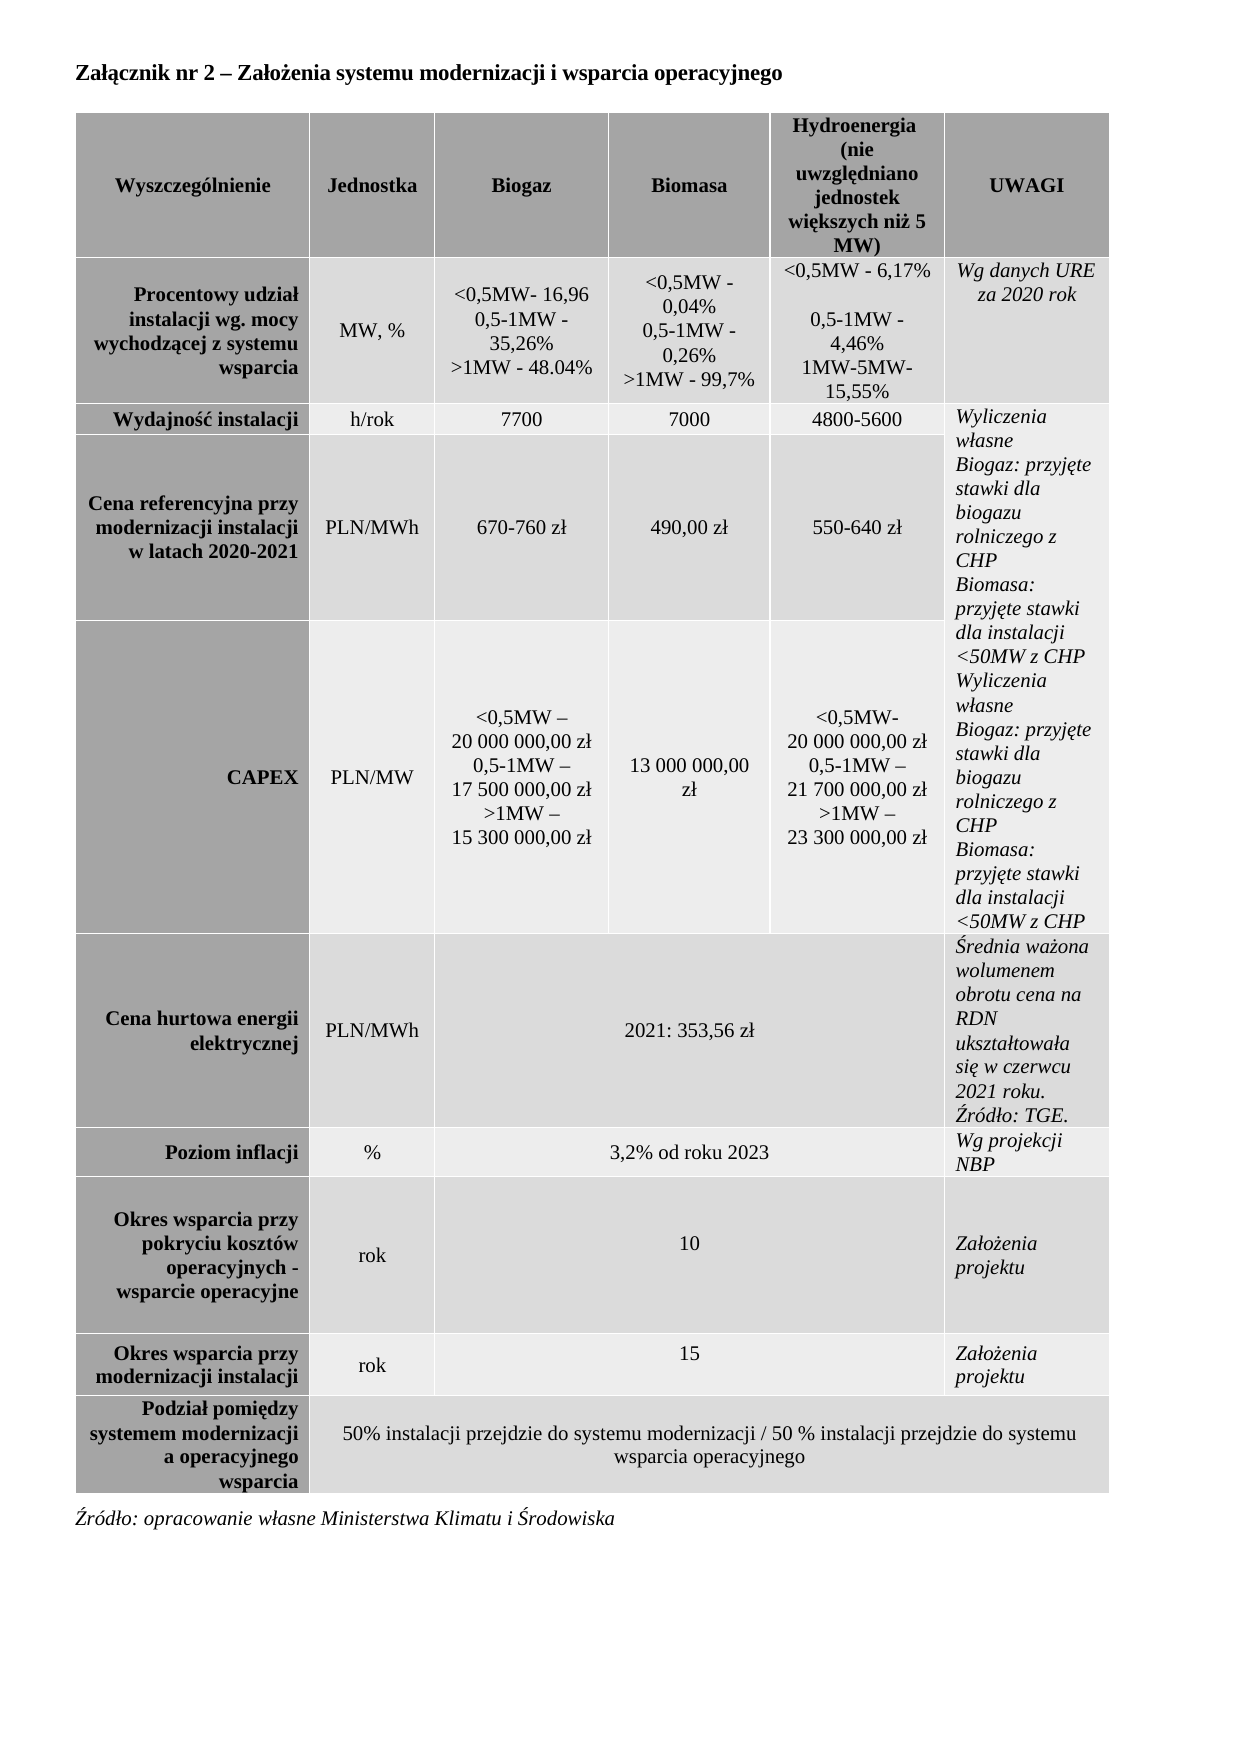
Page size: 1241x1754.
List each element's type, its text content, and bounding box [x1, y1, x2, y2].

table_cell % [310, 1128, 434, 1176]
table_cell Okres wsparcia przy modernizacji instalacji [76, 1334, 309, 1395]
text Źródło: opracowanie własne Ministerstwa Klimatu i Środowiska [75, 1506, 1167, 1530]
table_cell 490,00 zł [609, 435, 769, 620]
table_cell <0,5MW - 6,17% 0,5-1MW - 4,46% 1MW-5MW- 15,55% [771, 258, 944, 403]
table_cell PLN/MW [310, 621, 434, 933]
table_cell 13 000 000,00 zł [609, 621, 769, 933]
table_cell <0,5MW- 16,96 0,5-1MW - 35,26% >1MW - 48.04% [435, 258, 608, 403]
table_header Biogaz [435, 113, 608, 257]
table_cell rok [310, 1177, 434, 1333]
table_header Wyszczególnienie [76, 113, 309, 257]
table_cell PLN/MWh [310, 934, 434, 1127]
table_cell <0,5MW - 0,04% 0,5-1MW - 0,26% >1MW - 99,7% [609, 258, 769, 403]
table_cell 7000 [609, 404, 769, 434]
table_cell 7700 [435, 404, 608, 434]
table_header Jednostka [310, 113, 434, 257]
table_cell Cena hurtowa energii elektrycznej [76, 934, 309, 1127]
table_cell Założenia projektu [945, 1177, 1109, 1333]
text Załącznik nr 2 – Założenia systemu modernizacji i wsparcia operacyjnego [75, 59, 1167, 86]
table_cell rok [310, 1334, 434, 1395]
table_cell 10 [435, 1177, 944, 1333]
table_cell 3,2% od roku 2023 [435, 1128, 944, 1176]
table_cell 50% instalacji przejdzie do systemu modernizacji / 50 % instalacji przejdzie do systemu wsparcia operacyjnego [310, 1396, 1109, 1493]
table_cell Wg projekcji NBP [945, 1128, 1109, 1176]
table_cell 4800-5600 [771, 404, 944, 434]
table_cell 670-760 zł [435, 435, 608, 620]
table_cell Średnia ważona wolumenem obrotu cena na RDN ukształtowała się w czerwcu 2021 roku. Źródło: TGE. [945, 934, 1109, 1127]
table_cell 550-640 zł [771, 435, 944, 620]
table_cell Poziom inflacji [76, 1128, 309, 1176]
table_cell Procentowy udział instalacji wg. mocy wychodzącej z systemu wsparcia [76, 258, 309, 403]
table_cell Wydajność instalacji [76, 404, 309, 434]
table_cell Wg danych URE za 2020 rok [945, 258, 1109, 403]
table_cell Podział pomiędzy systemem modernizacji a operacyjnego wsparcia [76, 1396, 309, 1493]
table_cell 15 [435, 1334, 944, 1395]
table_header UWAGI [945, 113, 1109, 257]
table_cell h/rok [310, 404, 434, 434]
table_cell <0,5MW- 20 000 000,00 zł 0,5-1MW – 21 700 000,00 zł >1MW – 23 300 000,00 zł [771, 621, 944, 933]
table_cell Wyliczenia własne Biogaz: przyjęte stawki dla biogazu rolniczego z CHP Biomasa: przyjęte stawki dla instalacji <50MW z CHP Wyliczenia własne Biogaz: przyjęte stawki dla biogazu rolniczego z CHP Biomasa: przyjęte stawki dla instalacji <50MW z CHP [945, 404, 1109, 933]
table_header Biomasa [609, 113, 769, 257]
table_header Hydroenergia (nie uwzględniano jednostek większych niż 5 MW) [771, 113, 944, 257]
table_cell Założenia projektu [945, 1334, 1109, 1395]
table_cell <0,5MW – 20 000 000,00 zł 0,5-1MW – 17 500 000,00 zł >1MW – 15 300 000,00 zł [435, 621, 608, 933]
table_cell PLN/MWh [310, 435, 434, 620]
table_cell 2021: 353,56 zł [435, 934, 944, 1127]
table_cell MW, % [310, 258, 434, 403]
table_cell Cena referencyjna przy modernizacji instalacji w latach 2020-2021 [76, 435, 309, 620]
table_cell Okres wsparcia przy pokryciu kosztów operacyjnych - wsparcie operacyjne [76, 1177, 309, 1333]
table_cell CAPEX [76, 621, 309, 933]
